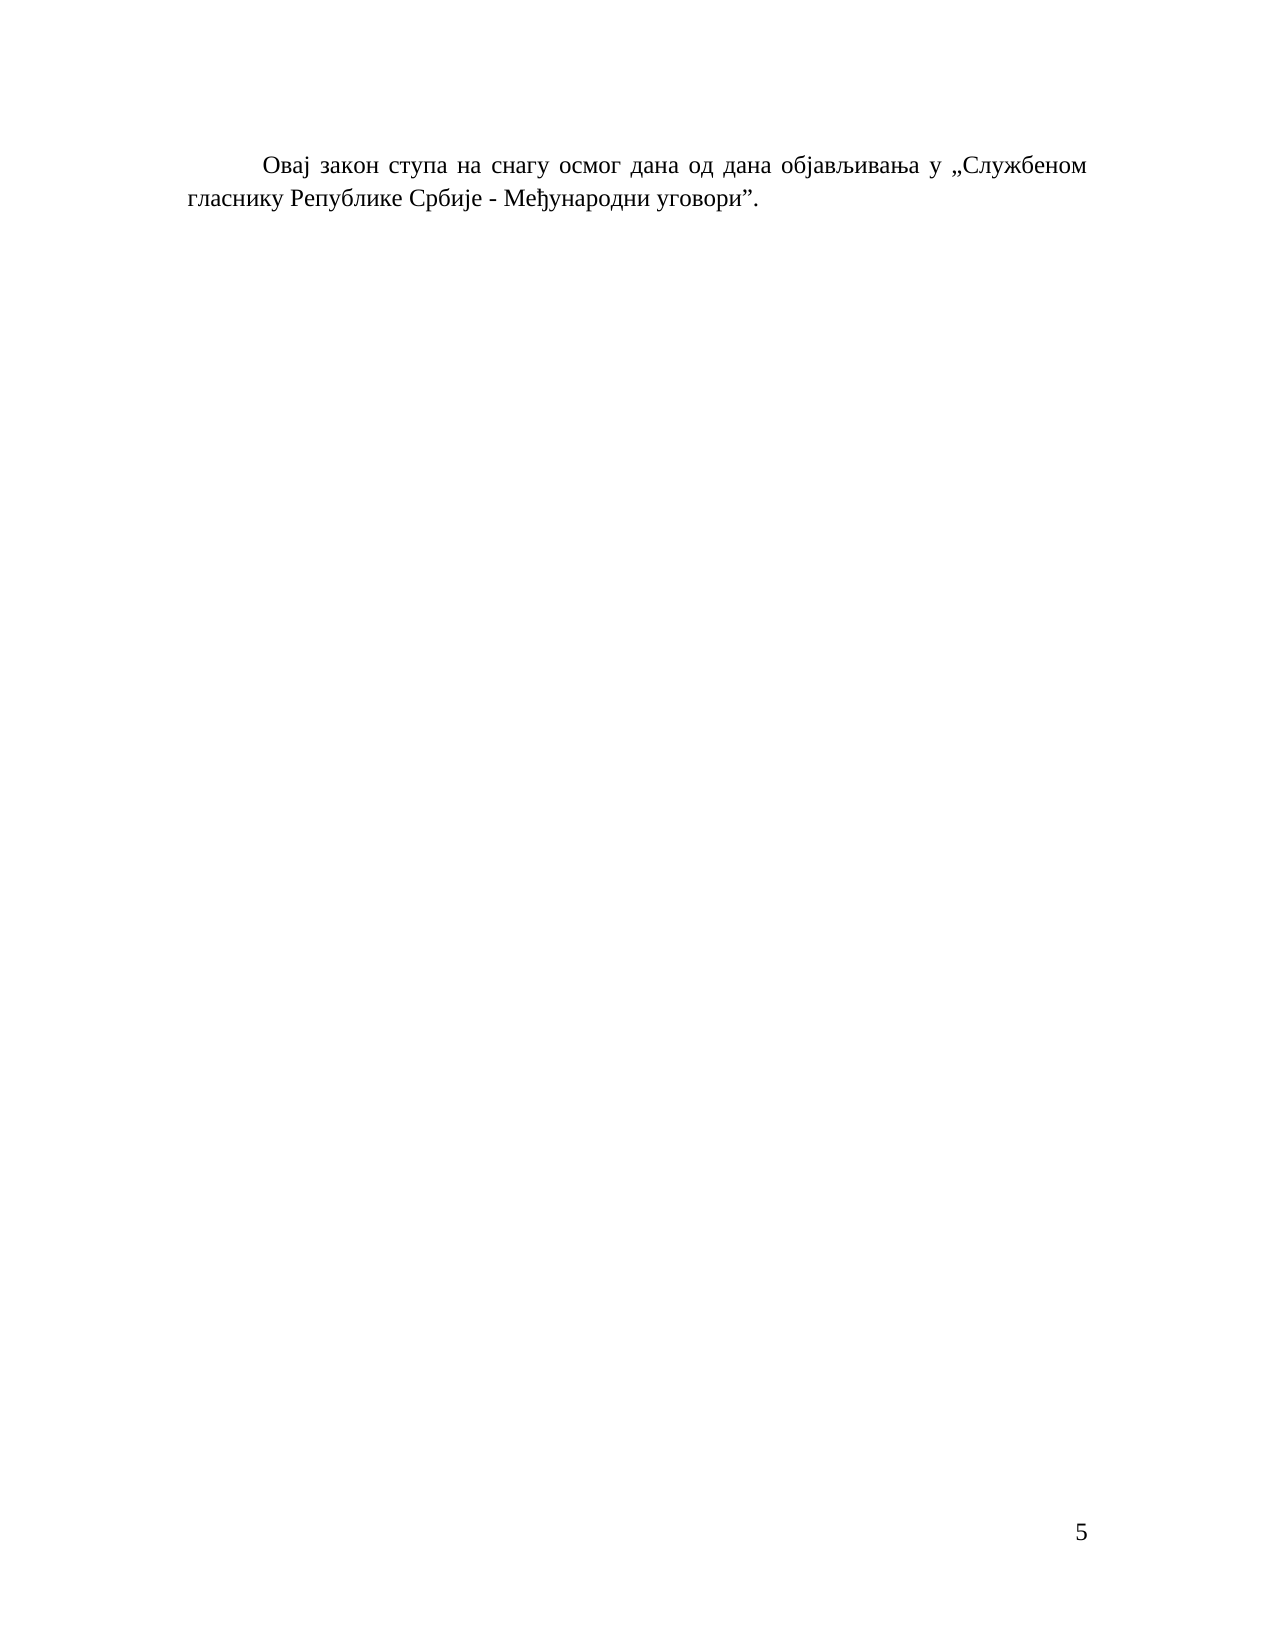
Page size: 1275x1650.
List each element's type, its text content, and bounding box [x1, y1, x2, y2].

text Овај закон ступа на снагу осмог дана од дана објављивања у „Службеном гласнику Републике Србије - Међународни уговориˮ. [187, 150, 1087, 212]
